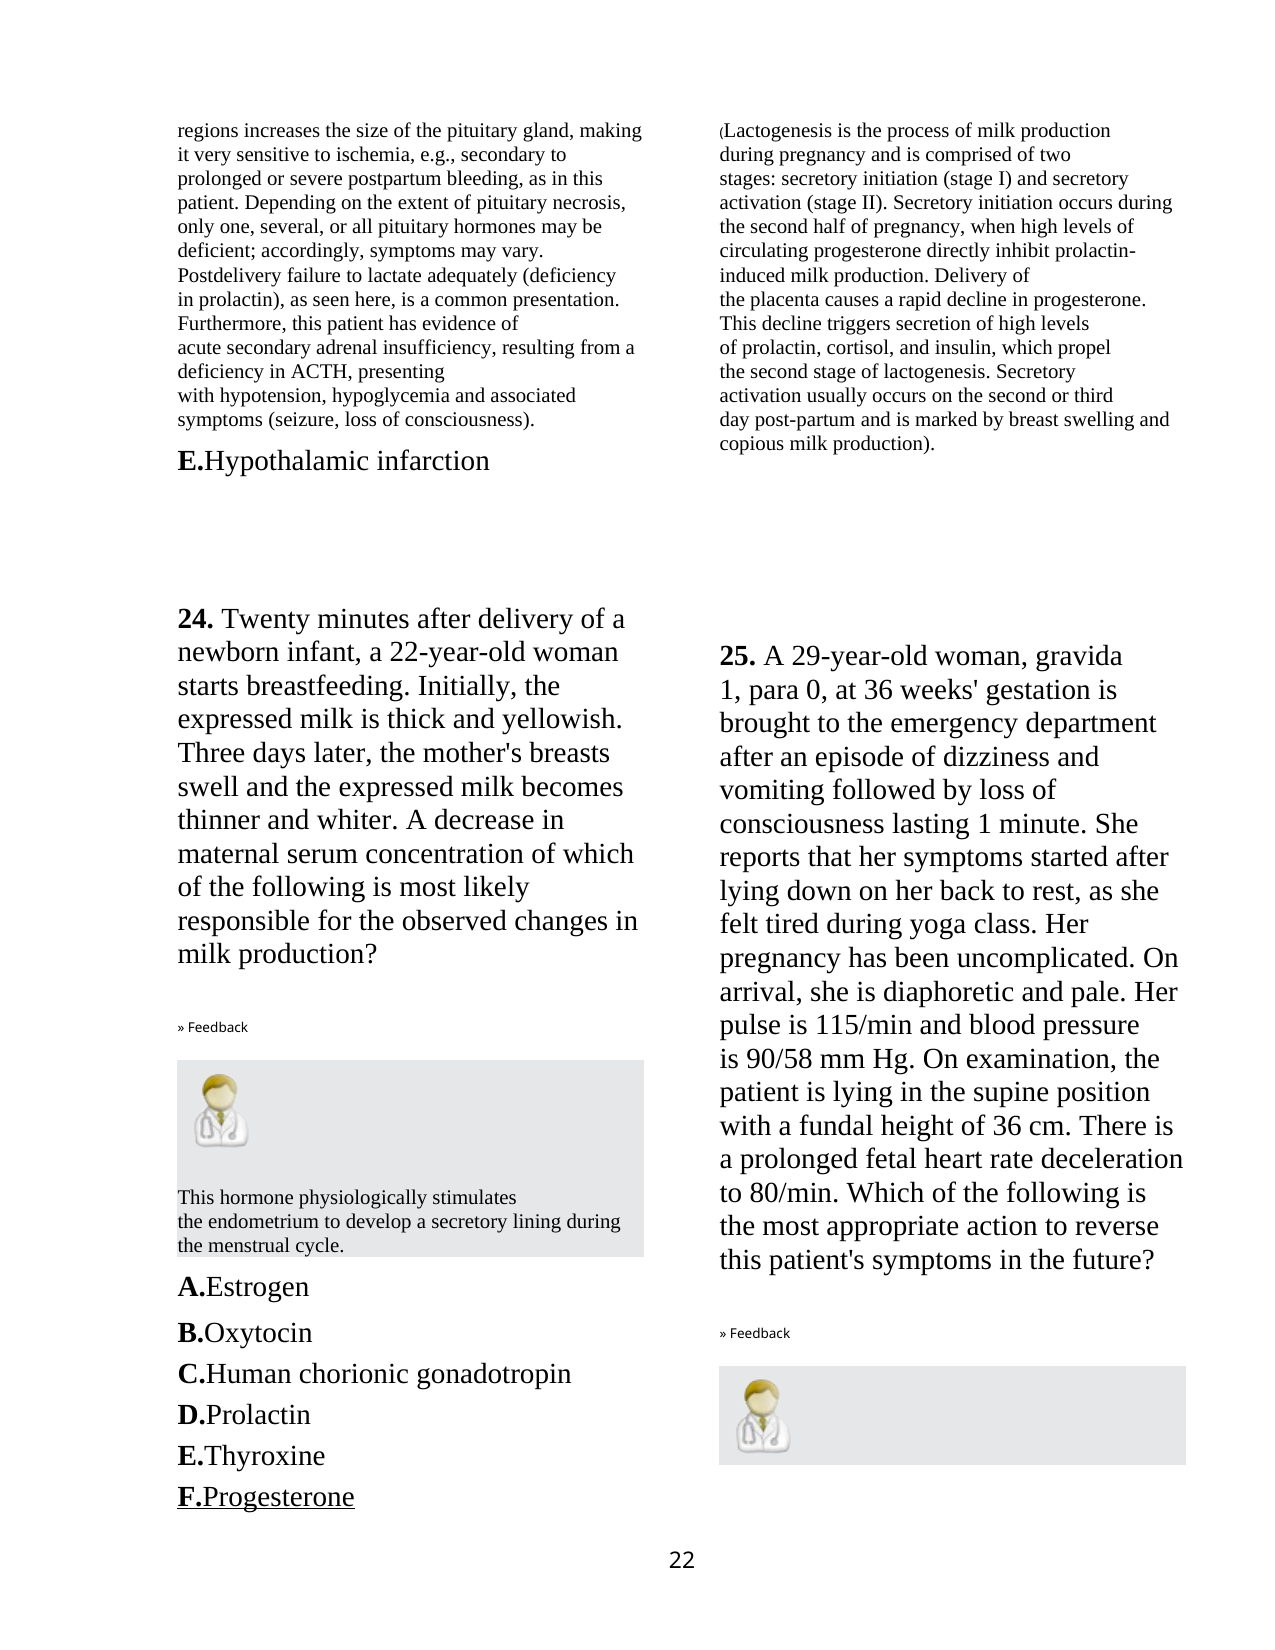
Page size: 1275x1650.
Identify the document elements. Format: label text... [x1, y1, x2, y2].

picture [177, 1060, 265, 1159]
text » Feedback [177, 1018, 644, 1037]
text 24. Twenty minutes after delivery of a newborn infant, a 22-year-old woman starts breastfeeding. Initially, the expressed milk is thick and yellowish. Three days later, the mother's breasts swell and the expressed milk becomes thinner and whiter. A decrease in maternal serum concentration of which of the following is most likely responsible for the observed changes in milk production? [177, 601, 644, 970]
text B.Oxytocin [177, 1315, 644, 1349]
text A.Estrogen [177, 1269, 644, 1303]
text 25. A 29-year-old woman, gravida 1, para 0, at 36 weeks' gestation is brought to the emergency department after an episode of dizziness and vomiting followed by loss of consciousness lasting 1 minute. She reports that her symptoms started after lying down on her back to rest, as she felt tired during yoga class. Her pregnancy has been uncomplicated. On arrival, she is diaphoretic and pale. Her pulse is 115/min and blood pressure is 90/58 mm Hg. On examination, the patient is lying in the supine position with a fundal height of 36 cm. There is a prolonged fetal heart rate deceleration to 80/min. Which of the following is the most appropriate action to reverse this patient's symptoms in the future? [719, 638, 1186, 1276]
text This hormone physiologically stimulates the endometrium to develop a secretory lining during the menstrual cycle. [177, 1184, 644, 1257]
text » Feedback [719, 1324, 1186, 1342]
text D.Prolactin [177, 1397, 644, 1431]
text E.Hypothalamic infarction [177, 443, 644, 477]
picture [719, 1365, 807, 1465]
text (Lactogenesis is the process of milk production during pregnancy and is comprised of two stages: secretory initiation (stage I) and secretory activation (stage II). Secretory initiation occurs during the second half of pregnancy, when high levels of circulating progesterone directly inhibit prolactin-induced milk production. Delivery of the placenta causes a rapid decline in progesterone. This decline triggers secretion of high levels of prolactin, cortisol, and insulin, which propel the second stage of lactogenesis. Secretory activation usually occurs on the second or third day post-partum and is marked by breast swelling and copious milk production). [719, 118, 1186, 455]
text C.Human chorionic gonadotropin [177, 1356, 644, 1390]
text E.Thyroxine [177, 1438, 644, 1471]
text F.Progesterone [177, 1479, 644, 1512]
